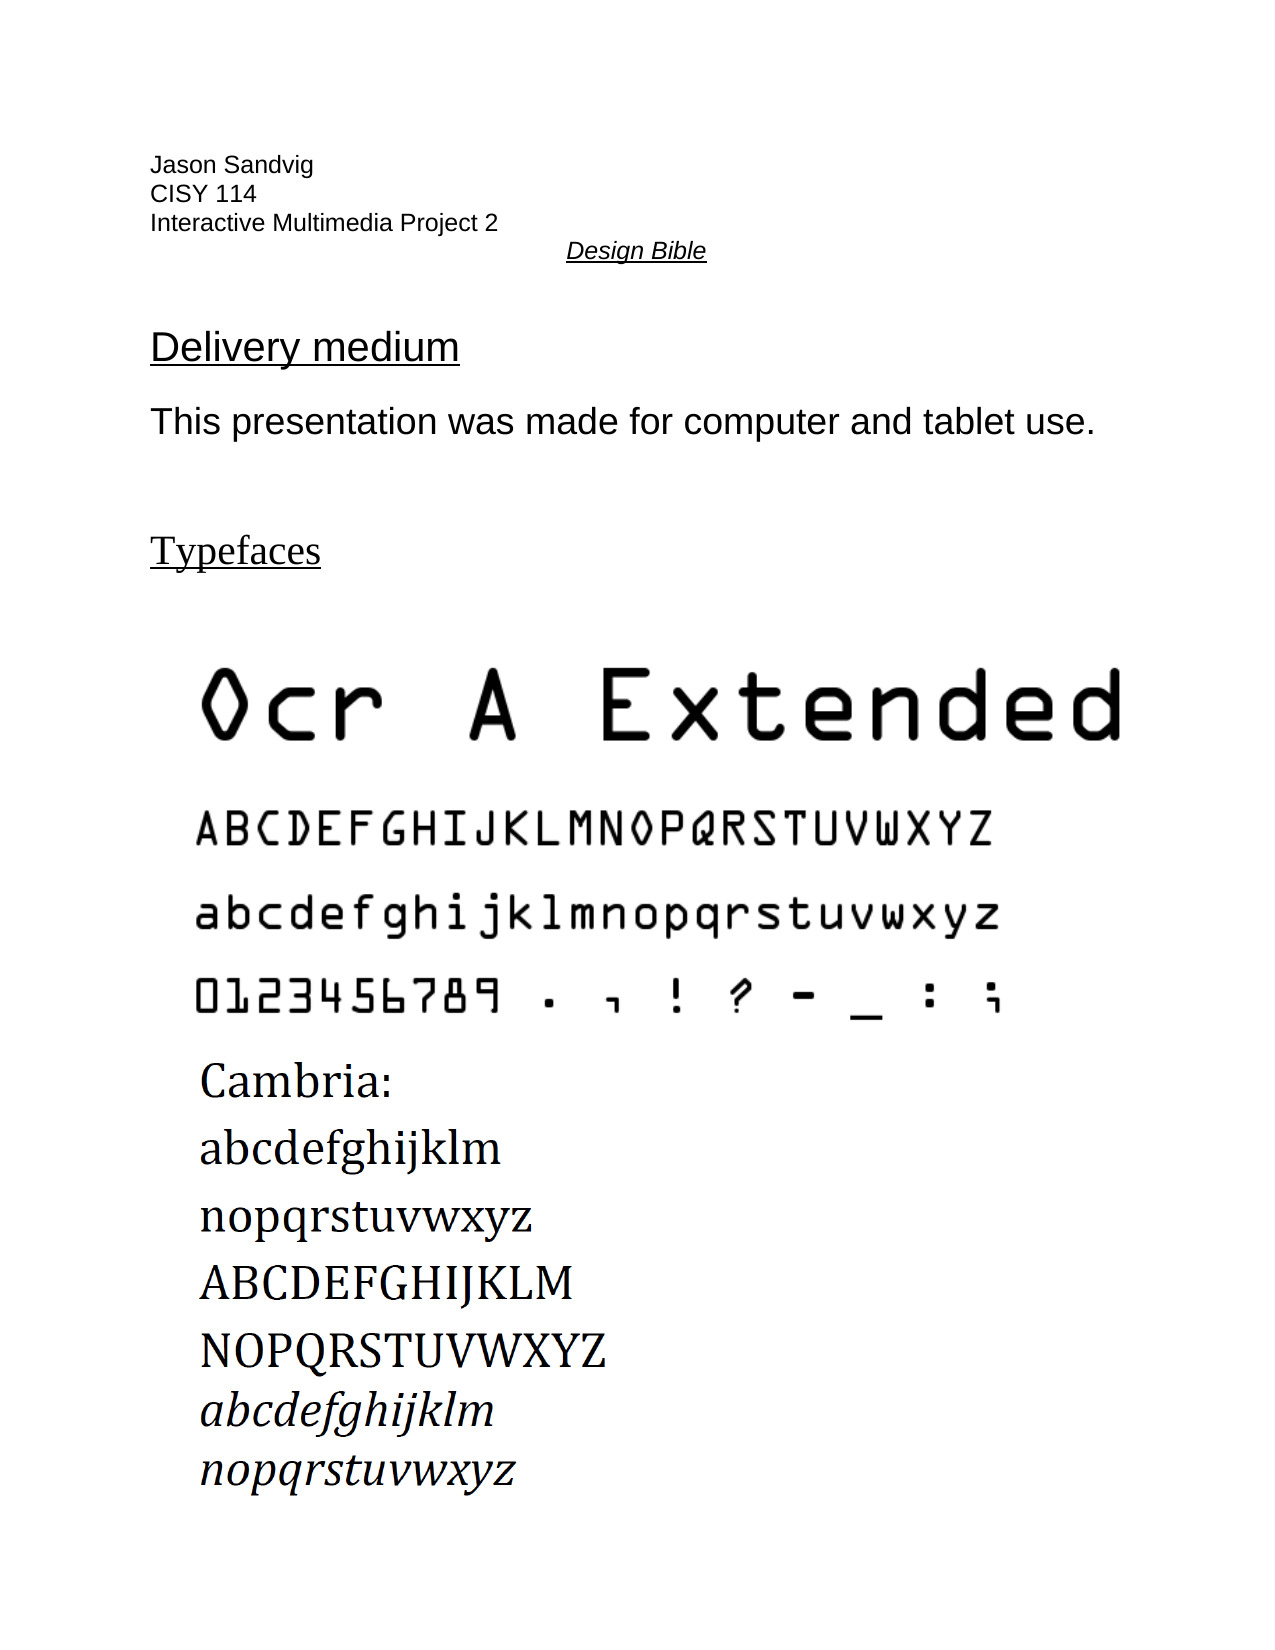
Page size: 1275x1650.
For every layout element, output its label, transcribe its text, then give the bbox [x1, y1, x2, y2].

text Jason Sandvig CISY 114 Interactive Multimedia Project 2 [150, 150, 1125, 236]
text Design Bible [150, 236, 1125, 265]
text Typefaces [150, 526, 1125, 573]
text Delivery medium [150, 322, 1125, 370]
text This presentation was made for computer and tablet use. [150, 399, 1125, 442]
picture [177, 636, 1153, 1498]
